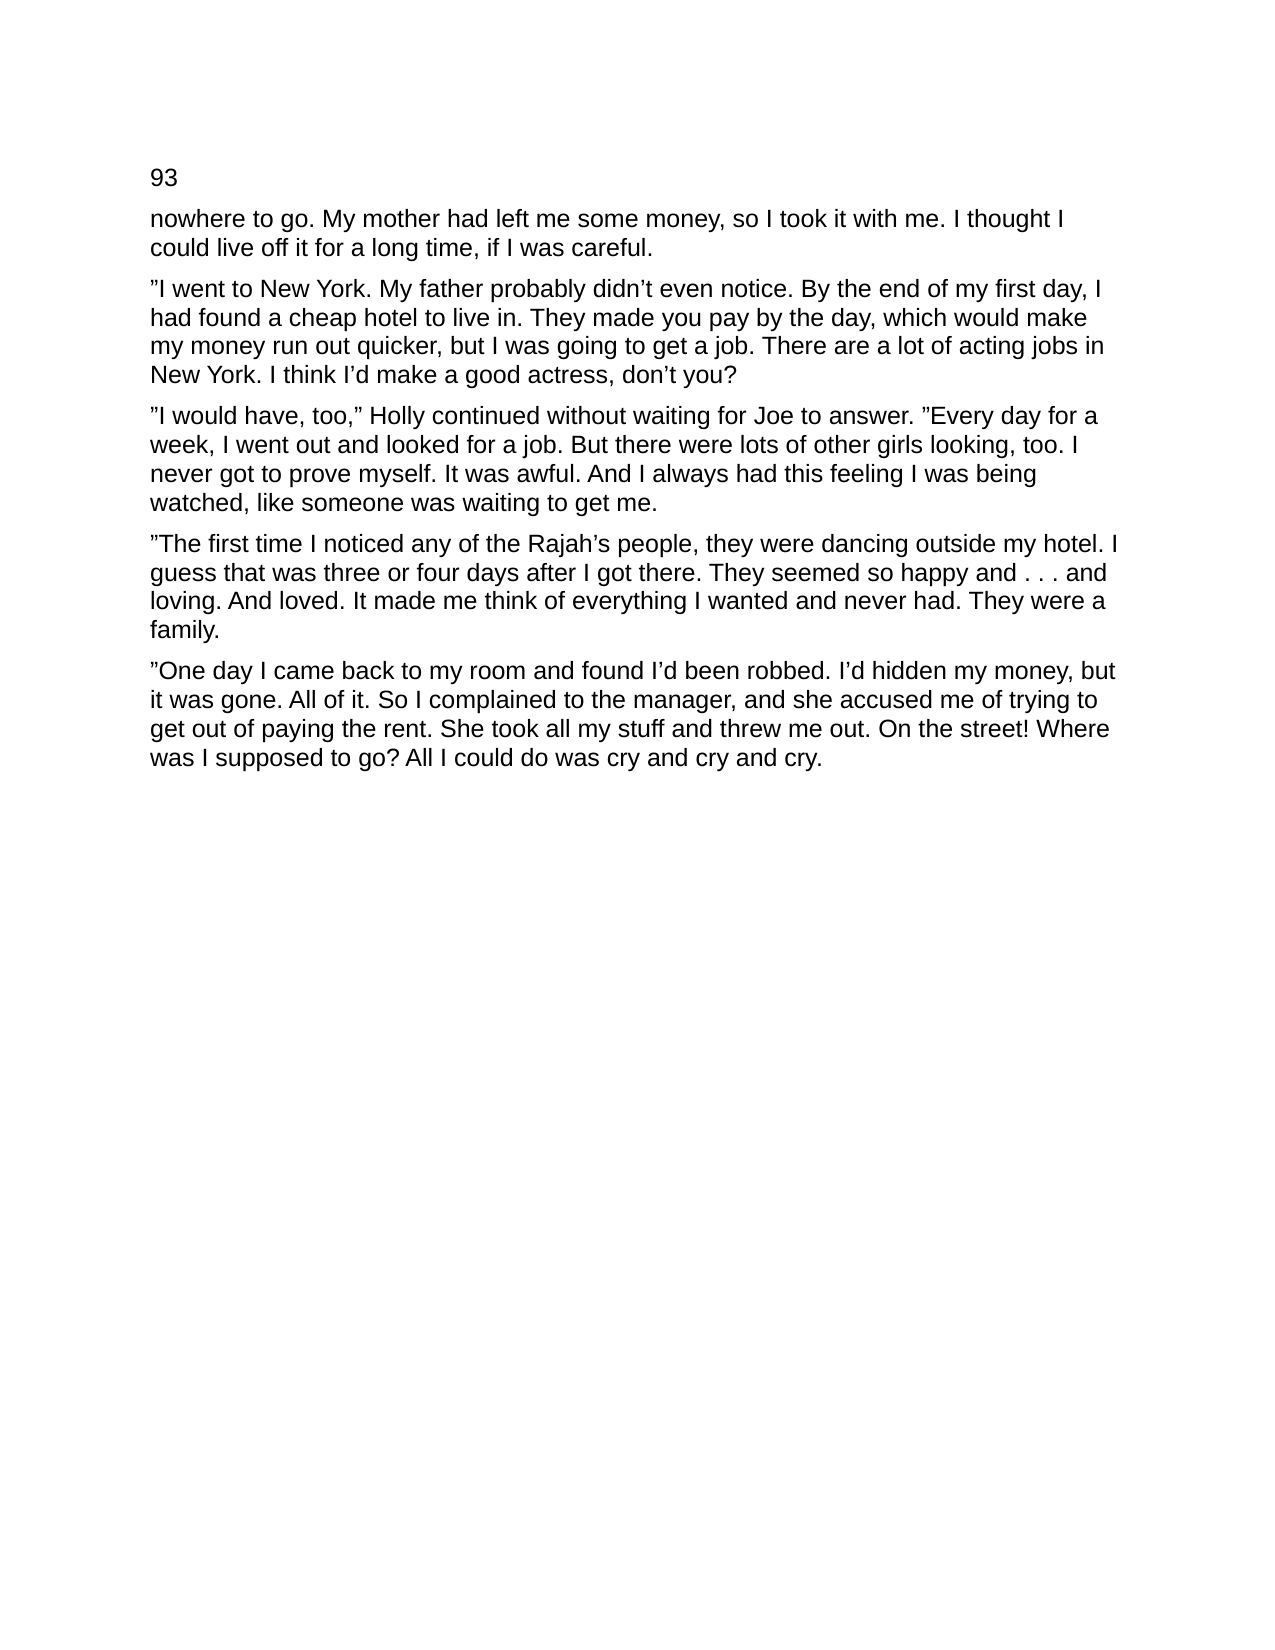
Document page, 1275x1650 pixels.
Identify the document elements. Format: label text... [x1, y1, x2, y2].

text nowhere to go. My mother had left me some money, so I took it with me. I thought I could live off it for a long time, if I was careful. [150, 204, 1125, 261]
text ”The first time I noticed any of the Rajah’s people, they were dancing outside my hotel. I guess that was three or four days after I got there. They seemed so happy and . . . and loving. And loved. It made me think of everything I wanted and never had. They were a family. [150, 529, 1125, 644]
text 93 [150, 162, 1125, 191]
text ”I went to New York. My father probably didn’t even notice. By the end of my first day, I had found a cheap hotel to live in. They made you pay by the day, which would make my money run out quicker, but I was going to get a job. There are a lot of acting jobs in New York. I think I’d make a good actress, don’t you? [150, 274, 1125, 389]
text ”One day I came back to my room and found I’d been robbed. I’d hidden my money, but it was gone. All of it. So I complained to the manager, and she accused me of trying to get out of paying the rent. She took all my stuff and threw me out. On the street! Where was I supposed to go? All I could do was cry and cry and cry. [150, 656, 1125, 771]
text ”I would have, too,” Holly continued without waiting for Joe to answer. ”Every day for a week, I went out and looked for a job. But there were lots of other girls looking, too. I never got to prove myself. It was awful. And I always had this feeling I was being watched, like someone was waiting to get me. [150, 401, 1125, 516]
